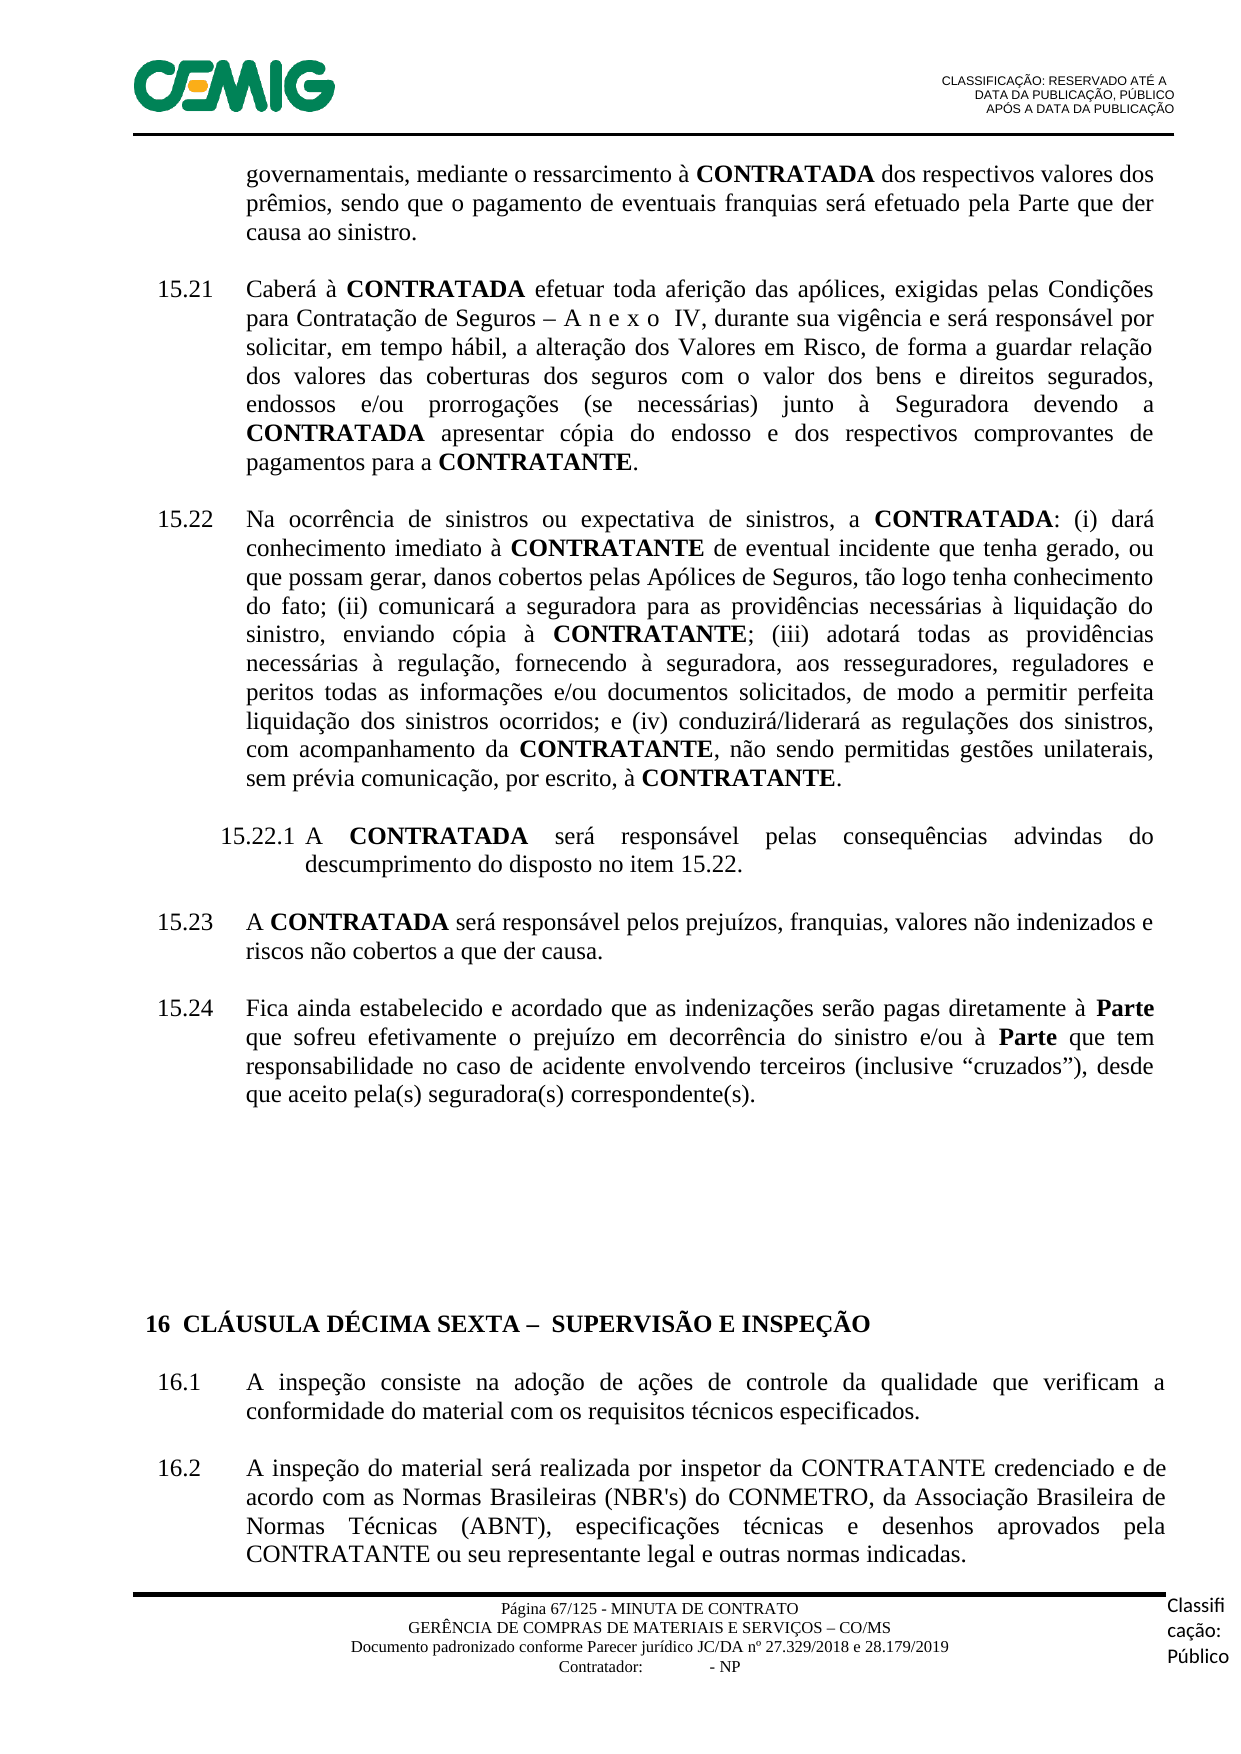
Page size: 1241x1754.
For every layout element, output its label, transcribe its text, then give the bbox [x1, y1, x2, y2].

list Caberá à CONTRATADA efetuar toda aferição das apólices, exigidas pelas Condições para Contratação de Seguros – A n e x o IV, durante sua vigência e será responsável por solicitar, em tempo hábil, a alteração dos Valores em Risco, de forma a guardar relação dos valores das coberturas dos seguros com o valor dos bens e direitos segurados, endossos e/ou prorrogações (se necessárias) junto à Seguradora devendo a CONTRATADA apresentar cópia do endosso e dos respectivos comprovantes de pagamentos para a CONTRATANTE. [157, 274, 1154, 476]
list Fica ainda estabelecido e acordado que as indenizações serão pagas diretamente à Parte que sofreu efetivamente o prejuízo em decorrência do sinistro e/ou à Parte que tem responsabilidade no caso de acidente envolvendo terceiros (inclusive “cruzados”), desde que aceito pela(s) seguradora(s) correspondente(s). [157, 993, 1154, 1108]
subtitle A inspeção do material será realizada por inspetor da CONTRATANTE credenciado e de acordo com as Normas Brasileiras (NBR's) do CONMETRO, da Associação Brasileira de Normas Técnicas (ABNT), especificações técnicas e desenhos aprovados pela CONTRATANTE ou seu representante legal e outras normas indicadas. [157, 1453, 1166, 1568]
list Na ocorrência de sinistros ou expectativa de sinistros, a CONTRATADA: (i) dará conhecimento imediato à CONTRATANTE de eventual incidente que tenha gerado, ou que possam gerar, danos cobertos pelas Apólices de Seguros, tão logo tenha conhecimento do fato; (ii) comunicará a seguradora para as providências necessárias à liquidação do sinistro, enviando cópia à CONTRATANTE; (iii) adotará todas as providências necessárias à regulação, fornecendo à seguradora, aos resseguradores, reguladores e peritos todas as informações e/ou documentos solicitados, de modo a permitir perfeita liquidação dos sinistros ocorridos; e (iv) conduzirá/liderará as regulações dos sinistros, com acompanhamento da CONTRATANTE, não sendo permitidas gestões unilaterais, sem prévia comunicação, por escrito, à CONTRATANTE. [157, 504, 1154, 792]
subtitle A inspeção consiste na adoção de ações de controle da qualidade que verificam a conformidade do material com os requisitos técnicos especificados. [157, 1367, 1166, 1424]
subtitle CLÁUSULA DÉCIMA SEXTA – SUPERVISÃO E INSPEÇÃO [145, 1309, 1166, 1338]
list A CONTRATADA será responsável pelos prejuízos, franquias, valores não indenizados e riscos não cobertos a que der causa. [157, 907, 1154, 964]
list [157, 159, 1154, 246]
picture [132, 59, 336, 113]
list A CONTRATADA será responsável pelas consequências advindas do descumprimento do disposto no item 15.22. [220, 821, 1154, 878]
